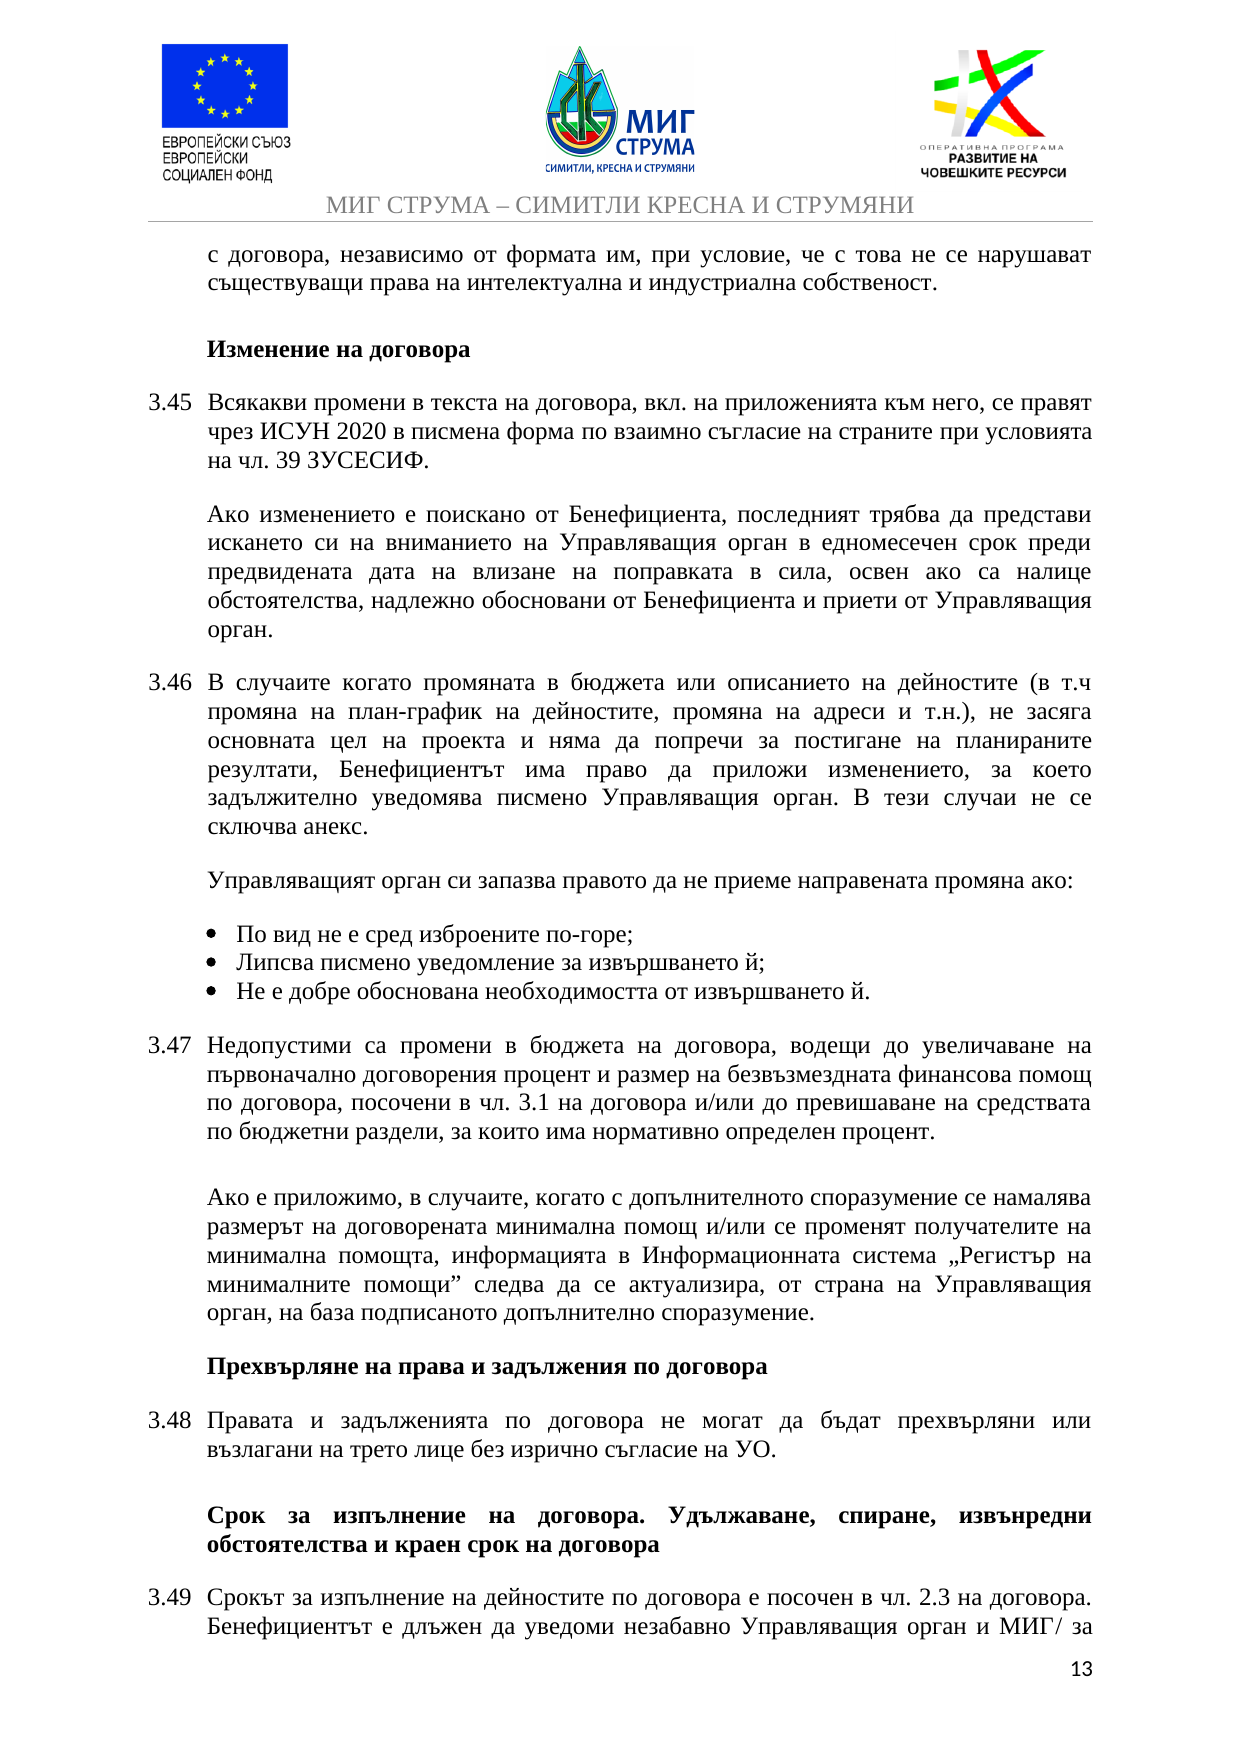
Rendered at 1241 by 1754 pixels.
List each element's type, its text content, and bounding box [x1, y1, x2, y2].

text Срок за изпълнение на договора. Удължаване, спиране, извънредни обстоятелства и краен срок на договора [207, 1500, 1093, 1557]
text 3.45 Всякакви промени в текста на договора, вкл. на приложенията към него, се правят чрез ИСУН 2020 в писмена форма по взаимно съгласие на страните при условията на чл. 39 ЗУСЕСИФ. [148, 387, 1093, 474]
picture [153, 14, 333, 201]
text 3.48 Правата и задълженията по договора не могат да бъдат прехвърляни или възлагани на трето лице без изрично съгласие на УО. [148, 1405, 1093, 1462]
text Ако е приложимо, в случаите, когато с допълнителното споразумение се намалява размерът на договорената минимална помощ и/или се променят получателите на минимална помощта, информацията в Информационната система „Регистър на минималните помощи” следва да се актуализира, от страна на Управляващия орган, на база подписаното допълнително споразумение. [207, 1182, 1093, 1326]
list Липсва писмено уведомление за извършването й; [207, 947, 1093, 976]
text 3.47 Недопустими са промени в бюджета на договора, водещи до увеличаване на първоначално договорения процент и размер на безвъзмездната финансова помощ по договора, посочени в чл. 3.1 на договора и/или до превишаване на средствата по бюджетни раздели, за които има нормативно определен процент. [148, 1030, 1093, 1145]
text Изменение на договора [207, 334, 1093, 362]
list Не е добре обоснована необходимостта от извършването й. [207, 976, 1093, 1005]
text 3.46 В случаите когато промяната в бюджета или описанието на дейностите (в т.ч промяна на план-график на дейностите, промяна на адреси и т.н.), не засяга основната цел на проекта и няма да попречи за постигане на планираните резултати, Бенефициентът има право да приложи изменението, за което задължително уведомява писмено Управляващия орган. В тези случаи не се сключва анекс. [148, 667, 1093, 840]
text Управляващият орган си запазва правото да не приеме направената промяна ако: [207, 865, 1093, 894]
picture [895, 31, 1083, 192]
picture [545, 46, 695, 174]
text Прехвърляне на права и задължения по договора [207, 1351, 1093, 1380]
text Ако изменението е поискано от Бенефициента, последният трябва да представи искането си на вниманието на Управляващия орган в едномесечен срок преди предвидената дата на влизане на поправката в сила, освен ако са налице обстоятелства, надлежно обосновани от Бенефициента и приети от Управляващия орган. [207, 499, 1093, 642]
list По вид не е сред изброените по-горе; [207, 919, 1093, 947]
